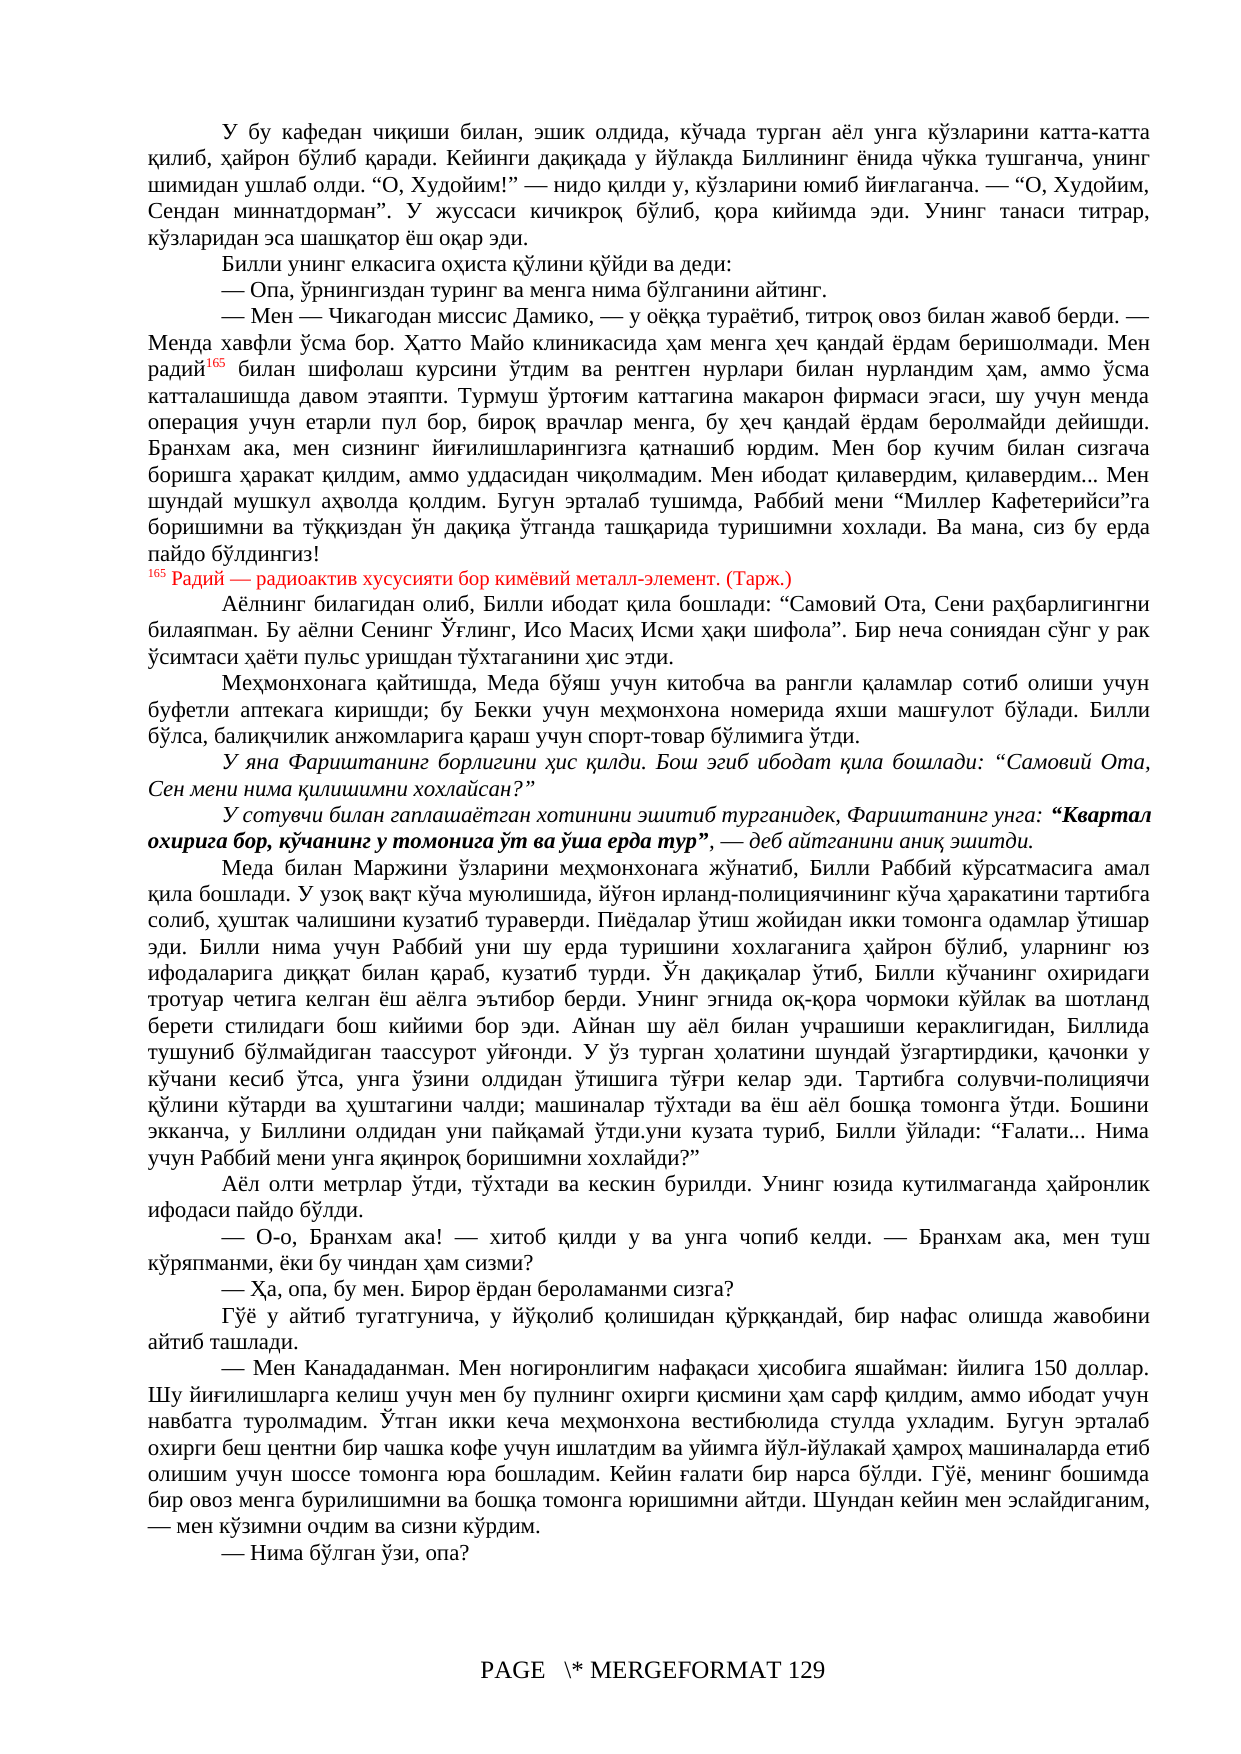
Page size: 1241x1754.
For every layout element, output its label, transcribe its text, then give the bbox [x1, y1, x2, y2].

text Аёл олти метрлар ўтди, тўхтади ва кескин бурилди. Унинг юзида кутилмаганда ҳайронлик ифодаси пайдо бўлди. [148, 1170, 1152, 1223]
text 165 Радий ― радиоактив хусусияти бор кимёвий металл-элемент. (Тарж.) [148, 566, 1152, 590]
text ― Ҳа, опа, бу мен. Бирор ёрдан бероламанми сизга? [148, 1275, 1152, 1302]
text Билли унинг елкасига оҳиста қўлини қўйди ва деди: [148, 250, 1152, 276]
text ― Мен ― Чикагодан миссис Дамико, ― у оёққа тураётиб, титроқ овоз билан жавоб берди. ― Менда хавфли ўсма бор. Ҳатто Майо клиникасида ҳам менга ҳеч қандай ёрдам беришолмади. Мен радий165 билан шифолаш курсини ўтдим ва рентген нурлари билан нурландим ҳам, аммо ўсма катталашишда давом этаяпти. Турмуш ўртоғим каттагина макарон фирмаси эгаси, шу учун менда операция учун етарли пул бор, бироқ врачлар менга, бу ҳеч қандай ёрдам беролмайди дейишди. Бранхам ака, мен сизнинг йиғилишларингизга қатнашиб юрдим. Мен бор кучим билан сизгача боришга ҳаракат қилдим, аммо уддасидан чиқолмадим. Мен ибодат қилавердим, қилавердим... Мен шундай мушкул аҳволда қолдим. Бугун эрталаб тушимда, Раббий мени “Миллер Кафетерийси”га боришимни ва тўққиздан ўн дақиқа ўтганда ташқарида туришимни хохлади. Ва мана, сиз бу ерда пайдо бўлдингиз! [148, 303, 1152, 566]
text ― Опа, ўрнингиздан туринг ва менга нима бўлганини айтинг. [148, 276, 1152, 303]
text Меҳмонхонага қайтишда, Меда бўяш учун китобча ва рангли қаламлар сотиб олиши учун буфетли аптекага киришди; бу Бекки учун меҳмонхона номерида яхши машғулот бўлади. Билли бўлса, балиқчилик анжомларига қараш учун спорт-товар бўлимига ўтди. [148, 669, 1152, 748]
text У бу кафедан чиқиши билан, эшик олдида, кўчада турган аёл унга кўзларини катта-катта қилиб, ҳайрон бўлиб қаради. Кейинги дақиқада у йўлакда Биллининг ёнида чўкка тушганча, унинг шимидан ушлаб олди. “О, Худойим!” ― нидо қилди у, кўзларини юмиб йиғлаганча. ― “О, Худойим, Сендан миннатдорман”. У жуссаси кичикроқ бўлиб, қора кийимда эди. Унинг танаси титрар, кўзларидан эса шашқатор ёш оқар эди. [148, 118, 1152, 250]
text У сотувчи билан гаплашаётган хотинини эшитиб турганидек, Фариштанинг унга: “Квартал охирига бор, кўчанинг у томонига ўт ва ўша ерда тур”, ― деб айтганини аниқ эшитди. [148, 801, 1152, 854]
text Гўё у айтиб тугатгунича, у йўқолиб қолишидан қўрққандай, бир нафас олишда жавобини айтиб ташлади. [148, 1302, 1152, 1354]
text Аёлнинг билагидан олиб, Билли ибодат қила бошлади: “Самовий Ота, Сени раҳбарлигингни билаяпман. Бу аёлни Сенинг Ўғлинг, Исо Масиҳ Исми ҳақи шифола”. Бир неча сониядан сўнг у рак ўсимтаси ҳаёти пульс уришдан тўхтаганини ҳис этди. [148, 590, 1152, 669]
text Меда билан Маржини ўзларини меҳмонхонага жўнатиб, Билли Раббий кўрсатмасига амал қила бошлади. У узоқ вақт кўча муюлишида, йўғон ирланд-полициячининг кўча ҳаракатини тартибга солиб, ҳуштак чалишини кузатиб тураверди. Пиёдалар ўтиш жойидан икки томонга одамлар ўтишар эди. Билли нима учун Раббий уни шу ерда туришини хохлаганига ҳайрон бўлиб, уларнинг юз ифодаларига диққат билан қараб, кузатиб турди. Ўн дақиқалар ўтиб, Билли кўчанинг охиридаги тротуар четига келган ёш аёлга эътибор берди. Унинг эгнида оқ-қора чормоки кўйлак ва шотланд берети стилидаги бош кийими бор эди. Айнан шу аёл билан учрашиши кераклигидан, Биллида тушуниб бўлмайдиган таассурот уйғонди. У ўз турган ҳолатини шундай ўзгартирдики, қачонки у кўчани кесиб ўтса, унга ўзини олдидан ўтишига тўғри келар эди. Тартибга солувчи-полициячи қўлини кўтарди ва ҳуштагини чалди; машиналар тўхтади ва ёш аёл бошқа томонга ўтди. Бошини экканча, у Биллини олдидан уни пайқамай ўтди.уни кузата туриб, Билли ўйлади: “Ғалати... Нима учун Раббий мени унга яқинроқ боришимни хохлайди?” [148, 854, 1152, 1170]
text ― Нима бўлган ўзи, опа? [148, 1539, 1152, 1565]
text ― Мен Канададанман. Мен ногиронлигим нафақаси ҳисобига яшайман: йилига 150 доллар. Шу йиғилишларга келиш учун мен бу пулнинг охирги қисмини ҳам сарф қилдим, аммо ибодат учун навбатга туролмадим. Ўтган икки кеча меҳмонхона вестибюлида стулда ухладим. Бугун эрталаб охирги беш центни бир чашка кофе учун ишлатдим ва уйимга йўл-йўлакай ҳамроҳ машиналарда етиб олишим учун шоссе томонга юра бошладим. Кейин ғалати бир нарса бўлди. Гўё, менинг бошимда бир овоз менга бурилишимни ва бошқа томонга юришимни айтди. Шундан кейин мен эслайдиганим, ― мен кўзимни очдим ва сизни кўрдим. [148, 1354, 1152, 1539]
text ― О-о, Бранхам ака! ― хитоб қилди у ва унга чопиб келди. ― Бранхам ака, мен туш кўряпманми, ёки бу чиндан ҳам сизми? [148, 1223, 1152, 1275]
text У яна Фариштанинг борлигини ҳис қилди. Бош эгиб ибодат қила бошлади: “Самовий Ота, Сен мени нима қилишимни хохлайсан?” [148, 748, 1152, 801]
